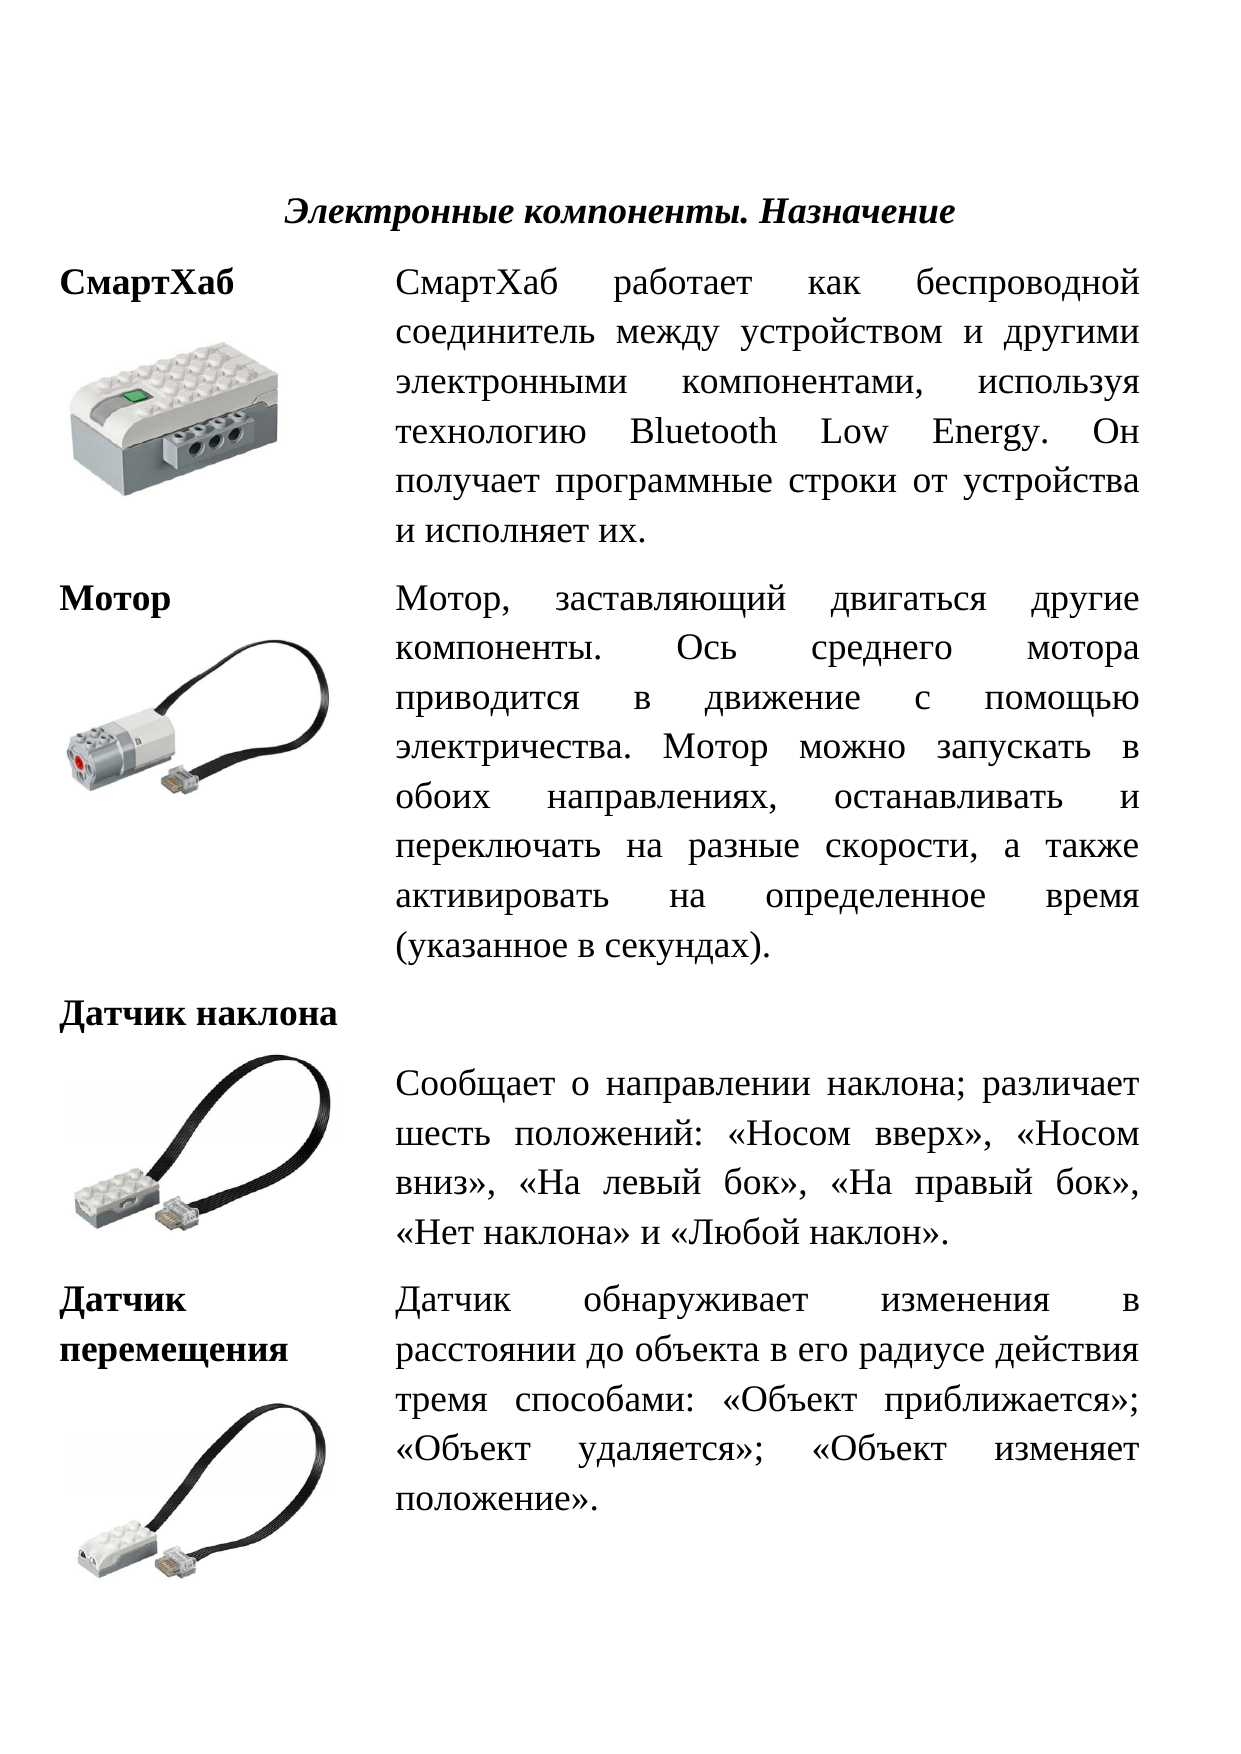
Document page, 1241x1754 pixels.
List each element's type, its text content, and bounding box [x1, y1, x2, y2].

picture [59, 1037, 341, 1240]
table_header СмартХаб работает как беспроводной соединитель между устройством и другими электронными компонентами, используя технологию Bluetooth Low Energy. Он получает программные строки от устройства и исполняет их. [384, 259, 1152, 575]
picture [59, 329, 288, 503]
picture [59, 622, 337, 822]
table_cell Мотор, заставляющий двигаться другие компоненты. Ось среднего мотора приводится в движение с помощью электричества. Мотор можно запускать в обоих направлениях, останавливать и переключать на разные скорости, а также активировать на определенное время (указанное в секундах). [384, 575, 1152, 990]
text Электронные компоненты. Назначение [59, 189, 1181, 232]
table_cell Сообщает о направлении наклона; различает шесть положений: «Носом вверх», «Носом вниз», «На левый бок», «На правый бок», «Нет наклона» и «Любой наклон». [384, 990, 1152, 1277]
table_cell Датчик перемещения [48, 1277, 384, 1615]
table_cell Мотор [48, 575, 384, 990]
table_header СмартХаб [48, 259, 384, 575]
table_cell Датчик наклона [48, 990, 384, 1277]
table_cell Датчик обнаруживает изменения в расстоянии до объекта в его радиусе действия тремя способами: «Объект приближается»; «Объект удаляется»; «Объект изменяет положение». [384, 1277, 1152, 1615]
picture [59, 1396, 347, 1591]
